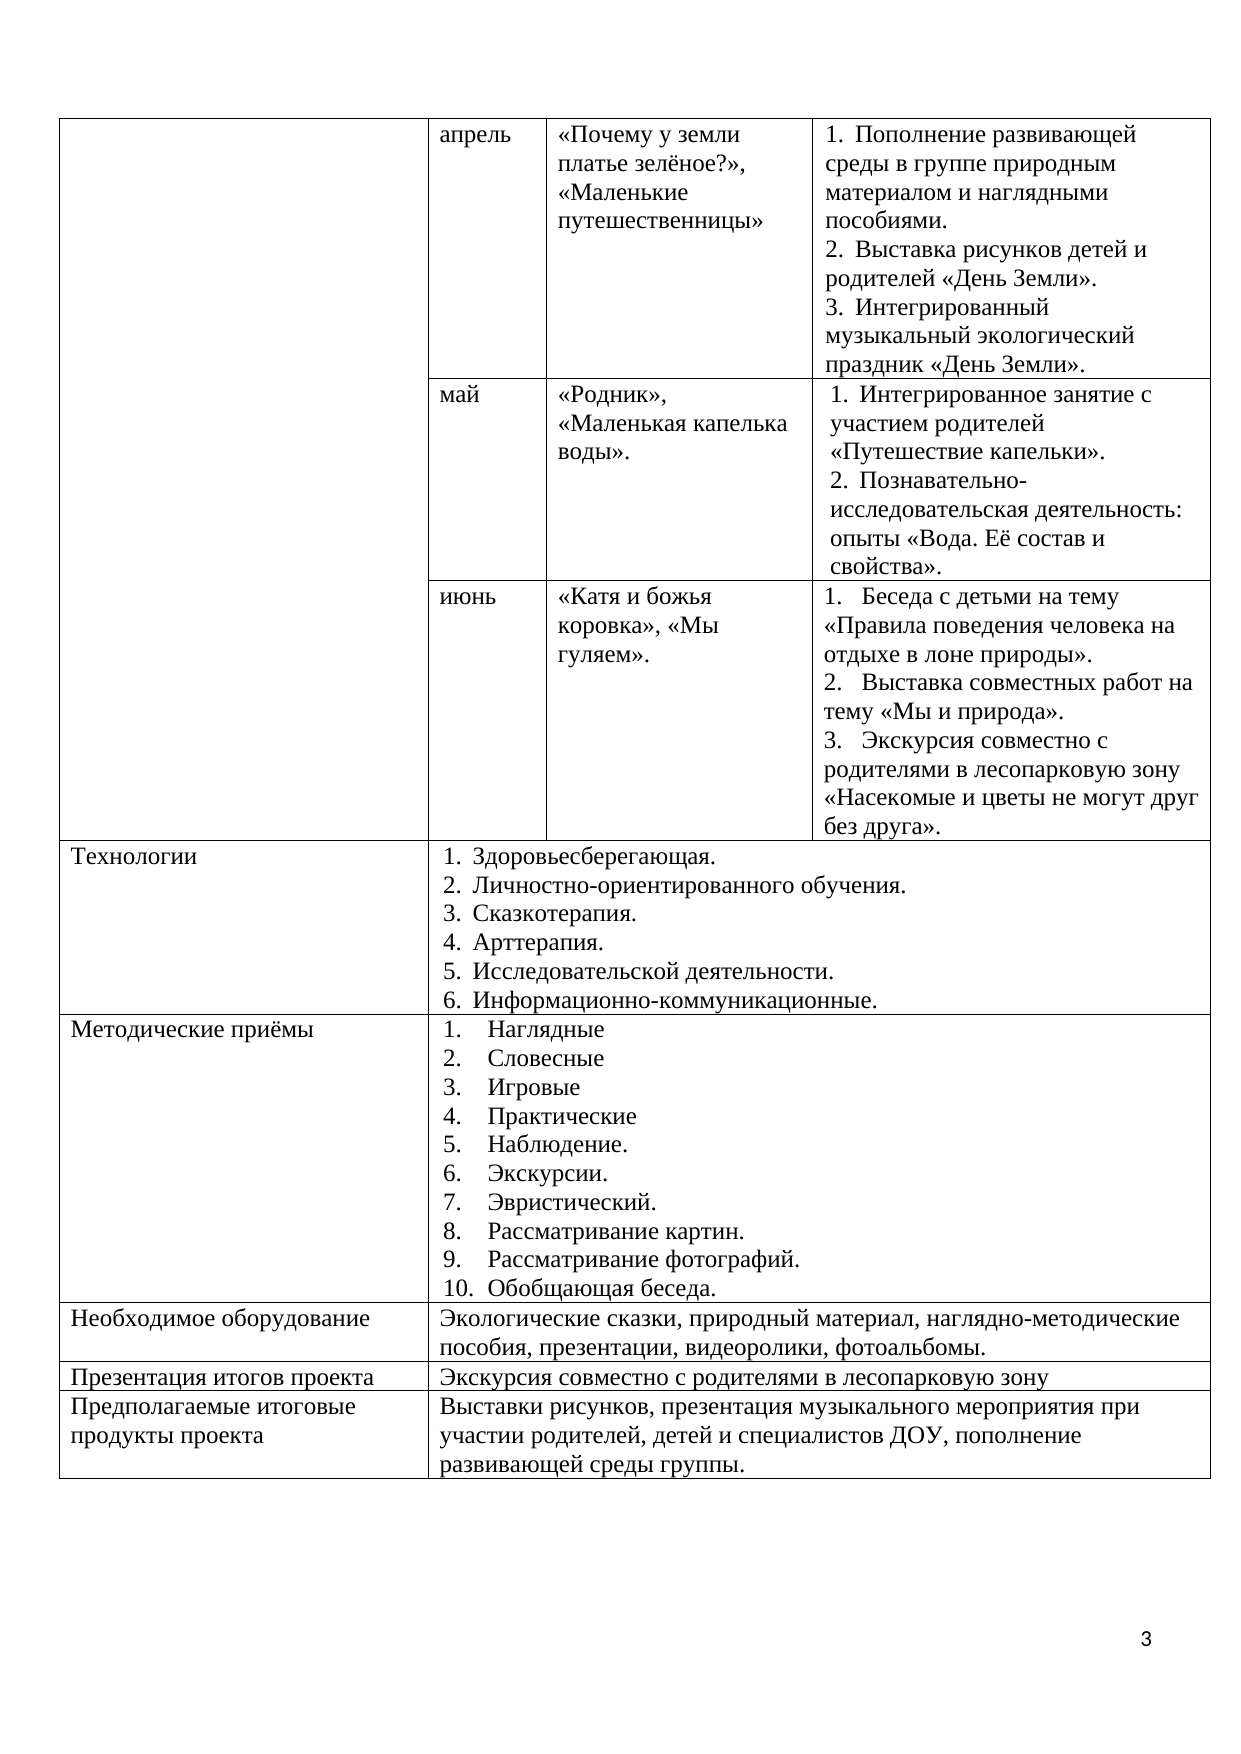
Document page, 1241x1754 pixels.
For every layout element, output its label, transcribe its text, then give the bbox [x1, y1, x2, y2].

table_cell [60, 119, 428, 840]
table_cell апрель [429, 119, 546, 378]
table_cell Выставки рисунков, презентация музыкального мероприятия при участии родителей, детей и специалистов ДОУ, пополнение развивающей среды группы. [429, 1391, 1210, 1478]
table_cell «Родник», «Маленькая капелька воды». [547, 379, 812, 580]
table_cell Предполагаемые итоговые продукты проекта [60, 1391, 428, 1478]
table_cell Интегрированное занятие с участием родителей «Путешествие капельки». Познавательно-исследовательская деятельность: опыты «Вода. Её состав и свойства». [813, 379, 1210, 580]
table_cell Презентация итогов проекта [60, 1362, 428, 1390]
table_cell Методические приёмы [60, 1015, 428, 1302]
table_cell Пополнение развивающей среды в группе природным материалом и наглядными пособиями. Выставка рисунков детей и родителей «День Земли». Интегрированный музыкальный экологический праздник «День Земли». [813, 119, 1210, 378]
table_cell «Почему у земли платье зелёное?», «Маленькие путешественницы» [547, 119, 812, 378]
table_cell Экскурсия совместно с родителями в лесопарковую зону [429, 1362, 1210, 1390]
table_cell Экологические сказки, природный материал, наглядно-методические пособия, презентации, видеоролики, фотоальбомы. [429, 1303, 1210, 1361]
table_cell Технологии [60, 841, 428, 1013]
table_cell Необходимое оборудование [60, 1303, 428, 1361]
table_cell Здоровьесберегающая. Личностно-ориентированного обучения. Сказкотерапия. Арттерапия. Исследовательской деятельности. Информационно-коммуникационные. [429, 841, 1210, 1013]
table_cell «Катя и божья коровка», «Мы гуляем». [547, 581, 812, 840]
table_cell Наглядные Словесные Игровые Практические Наблюдение. Экскурсии. Эвристический. Рассматривание картин. Рассматривание фотографий. Обобщающая беседа. [429, 1015, 1210, 1302]
table_cell май [429, 379, 546, 580]
table_cell Беседа с детьми на тему «Правила поведения человека на отдыхе в лоне природы». Выставка совместных работ на тему «Мы и природа». Экскурсия совместно с родителями в лесопарковую зону «Насекомые и цветы не могут друг без друга». [813, 581, 1210, 840]
table_cell июнь [429, 581, 546, 840]
